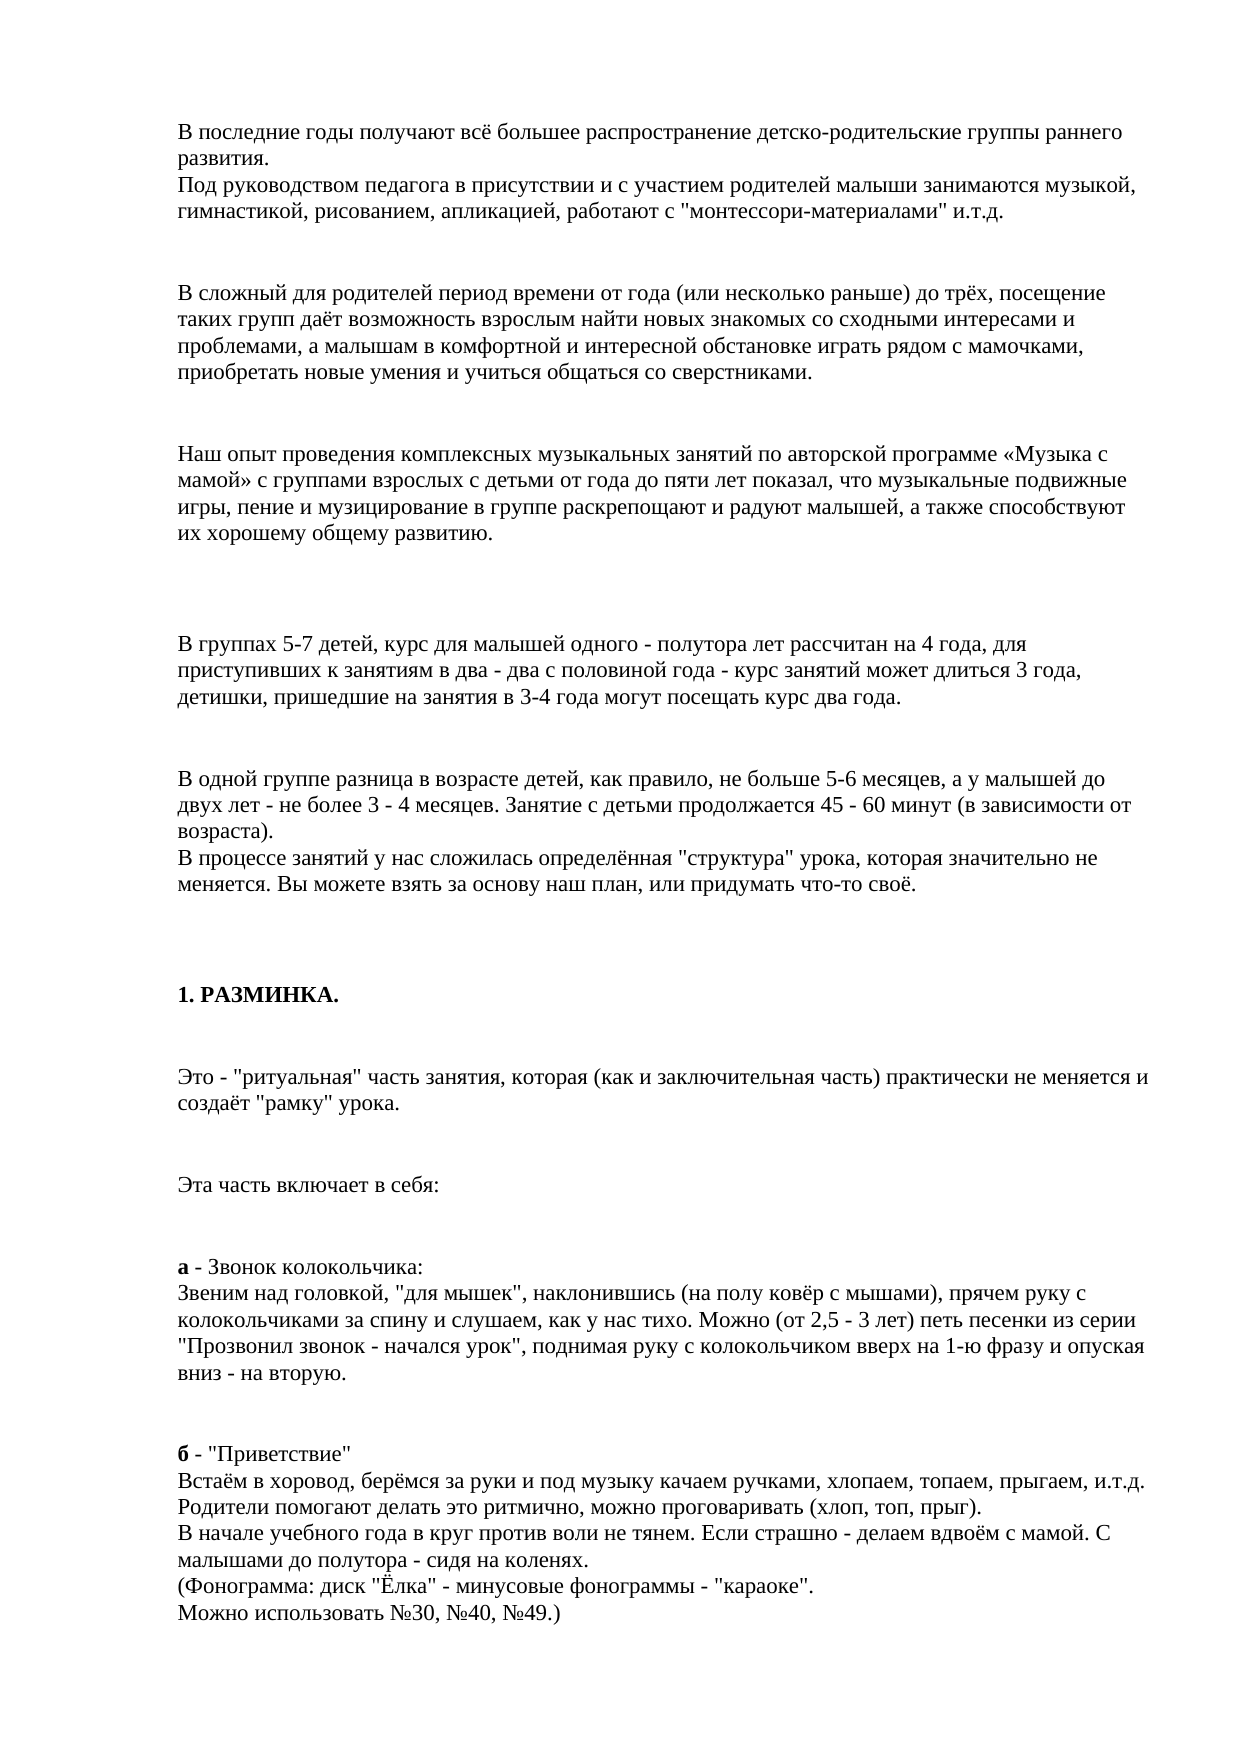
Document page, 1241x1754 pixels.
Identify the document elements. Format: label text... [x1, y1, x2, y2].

text В одной группе разница в возрасте детей, как правило, не больше 5-6 месяцев, а у малышей до двух лет - не более 3 - 4 месяцев. Занятие с детьми продолжается 45 - 60 минут (в зависимости от возраста). В процессе занятий у нас сложилась определённая "структура" урока, которая значительно не меняется. Вы можете взять за основу наш план, или придумать что-то своё. [177, 738, 1152, 896]
text Наш опыт проведения комплексных музыкальных занятий по авторской программе «Музыка с мамой» с группами взрослых с детьми от года до пяти лет показал, что музыкальные подвижные игры, пение и музицирование в группе раскрепощают и радуют малышей, а также способствуют их хорошему общему развитию. [177, 414, 1152, 545]
text б - "Приветствие" Встаём в хоровод, берёмся за руки и под музыку качаем ручками, хлопаем, топаем, прыгаем, и.т.д. Родители помогают делать это ритмично, можно проговаривать (хлоп, топ, прыг). В начале учебного года в круг против воли не тянем. Если страшно - делаем вдвоём с мамой. С малышами до полутора - сидя на коленях. (Фонограмма: диск "Ёлка" - минусовые фонограммы - "караоке". Можно использовать №30, №40, №49.) [177, 1414, 1152, 1625]
text В последние годы получают всё большее распространение детско-родительские группы раннего развития. Под руководством педагога в присутствии и с участием родителей малыши занимаются музыкой, гимнастикой, рисованием, апликацией, работают с "монтессори-материалами" и.т.д. [177, 118, 1152, 223]
text 1. РАЗМИНКА. [177, 981, 1152, 1007]
text В сложный для родителей период времени от года (или несколько раньше) до трёх, посещение таких групп даёт возможность взрослым найти новых знакомых со сходными интересами и проблемами, а малышам в комфортной и интересной обстановке играть рядом с мамочками, приобретать новые умения и учиться общаться со сверстниками. [177, 253, 1152, 384]
text В группах 5-7 детей, курс для малышей одного - полутора лет рассчитан на 4 года, для приступивших к занятиям в два - два с половиной года - курс занятий может длиться 3 года, детишки, пришедшие на занятия в 3-4 года могут посещать курс два года. [177, 630, 1152, 709]
text Это - "ритуальная" часть занятия, которая (как и заключительная часть) практически не меняется и создаёт "рамку" урока. [177, 1037, 1152, 1116]
text Эта часть включает в себя: [177, 1145, 1152, 1198]
text а - Звонок колокольчика: Звеним над головкой, "для мышек", наклонившись (на полу ковёр с мышами), прячем руку с колокольчиками за спину и слушаем, как у нас тихо. Можно (от 2,5 - 3 лет) петь песенки из серии "Прозвонил звонок - начался урок", поднимая руку с колокольчиком вверх на 1-ю фразу и опуская вниз - на вторую. [177, 1227, 1152, 1385]
